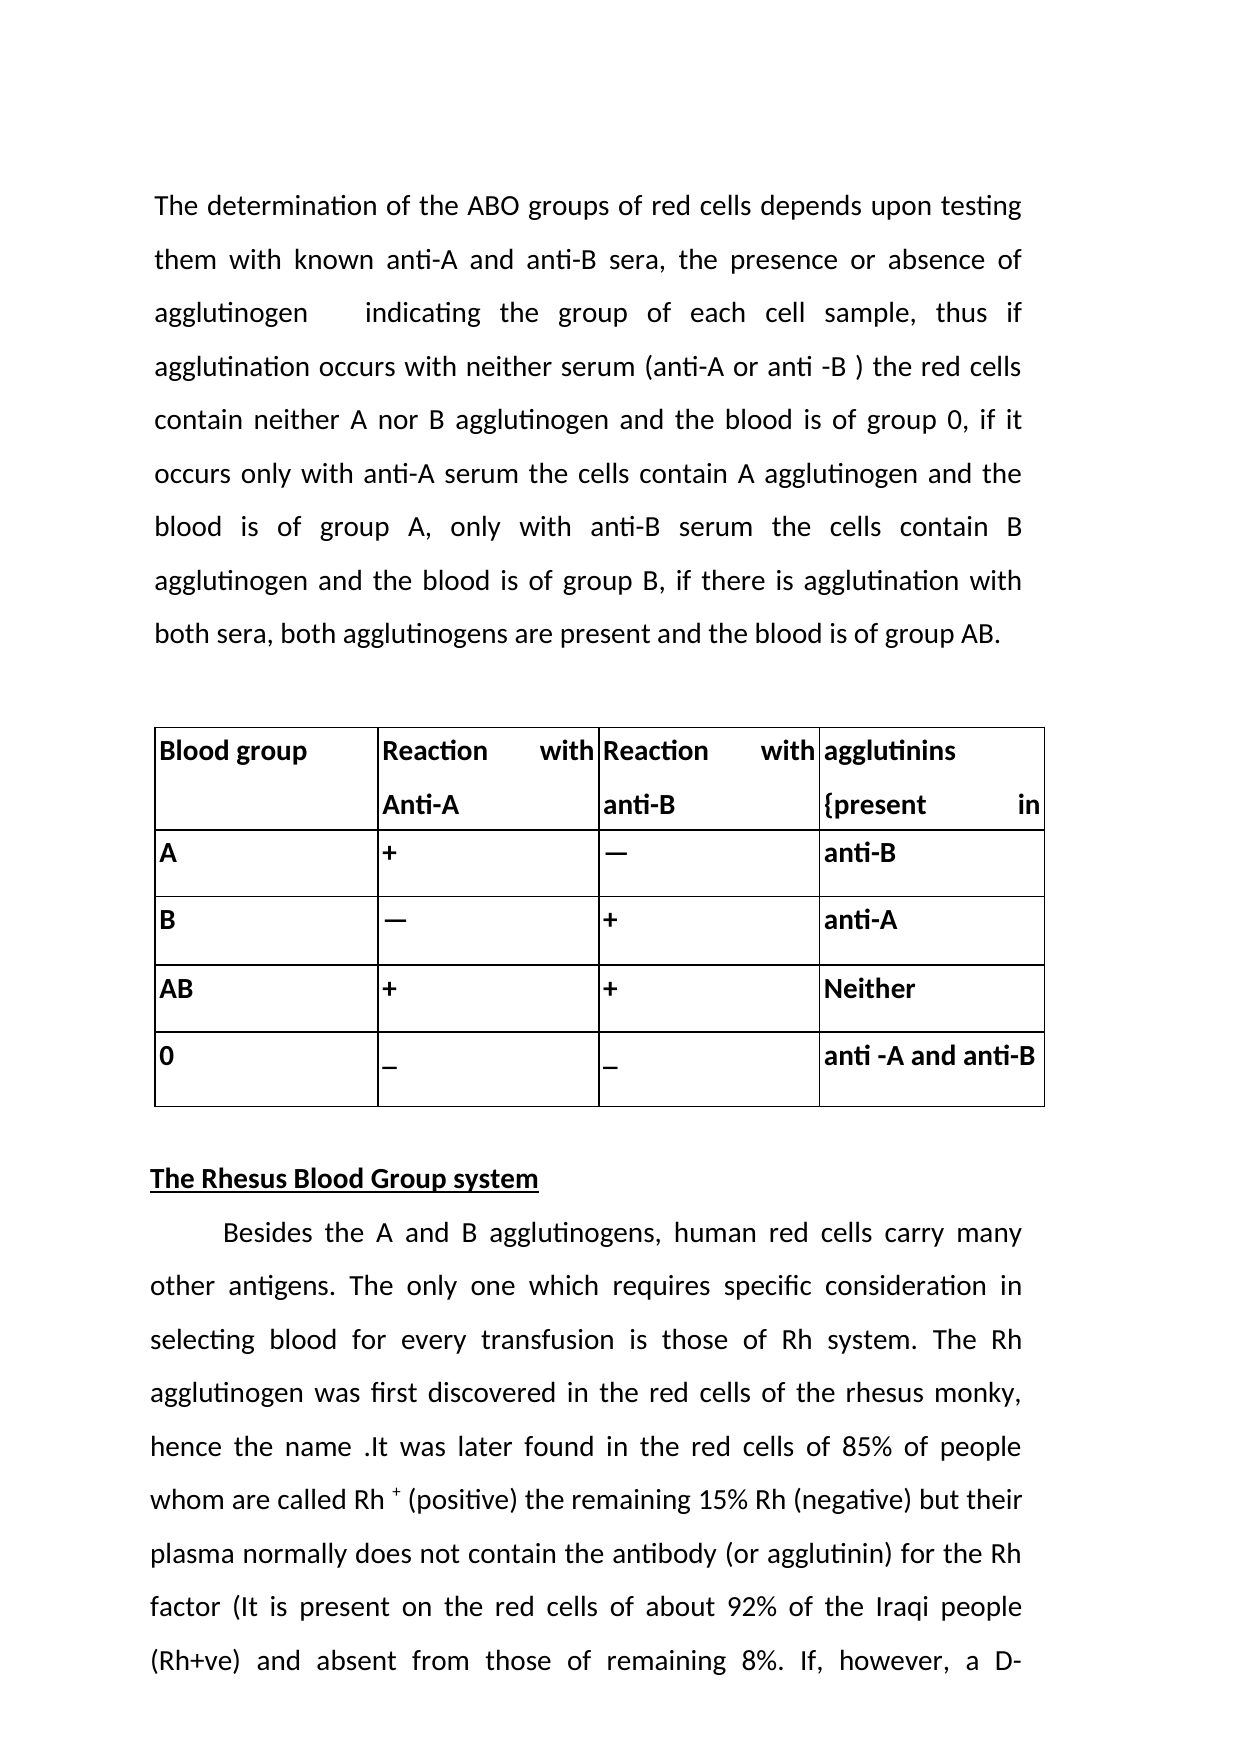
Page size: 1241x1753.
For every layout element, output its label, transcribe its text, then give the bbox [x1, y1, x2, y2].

table_cell anti-B [820, 831, 1044, 896]
table_header Blood group [156, 728, 377, 829]
table_cell anti -A and anti-B [820, 1033, 1044, 1106]
table_cell — [600, 831, 819, 896]
table_cell anti-A [820, 897, 1044, 964]
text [150, 1214, 1023, 1677]
table_header Reaction with anti-B [600, 728, 819, 829]
text The determination of the ABO groups of red cells depends upon testing them with known anti-A and anti-B sera, the presence or absence of agglutinogen indicating the group of each cell sample, thus if agglutination occurs with neither serum (anti-A or anti -B ) the red cells contain neither A nor B agglutinogen and the blood is of group 0, if it occurs only with anti-A serum the cells contain A agglutinogen and the blood is of group A, only with anti-B serum the cells contain B agglutinogen and the blood is of group B, if there is agglutination with both sera, both agglutinogens are present and the blood is of group AB. [154, 187, 1023, 651]
table_cell — [379, 897, 598, 964]
table_header Reaction with Anti-A [379, 728, 598, 829]
table_cell B [156, 897, 377, 964]
text The Rhesus Blood Group system [150, 1161, 1023, 1196]
table_header agglutinins {present in serum) [820, 728, 1044, 829]
table_cell AB [156, 966, 377, 1031]
table_cell + [600, 897, 819, 964]
table_cell + [379, 966, 598, 1031]
table_cell + [379, 831, 598, 896]
table_cell + [600, 966, 819, 1031]
table_cell 0 [156, 1033, 377, 1106]
table_cell A [156, 831, 377, 896]
table_cell _ [600, 1033, 819, 1106]
table_cell _ [379, 1033, 598, 1106]
table_cell Neither [820, 966, 1044, 1031]
